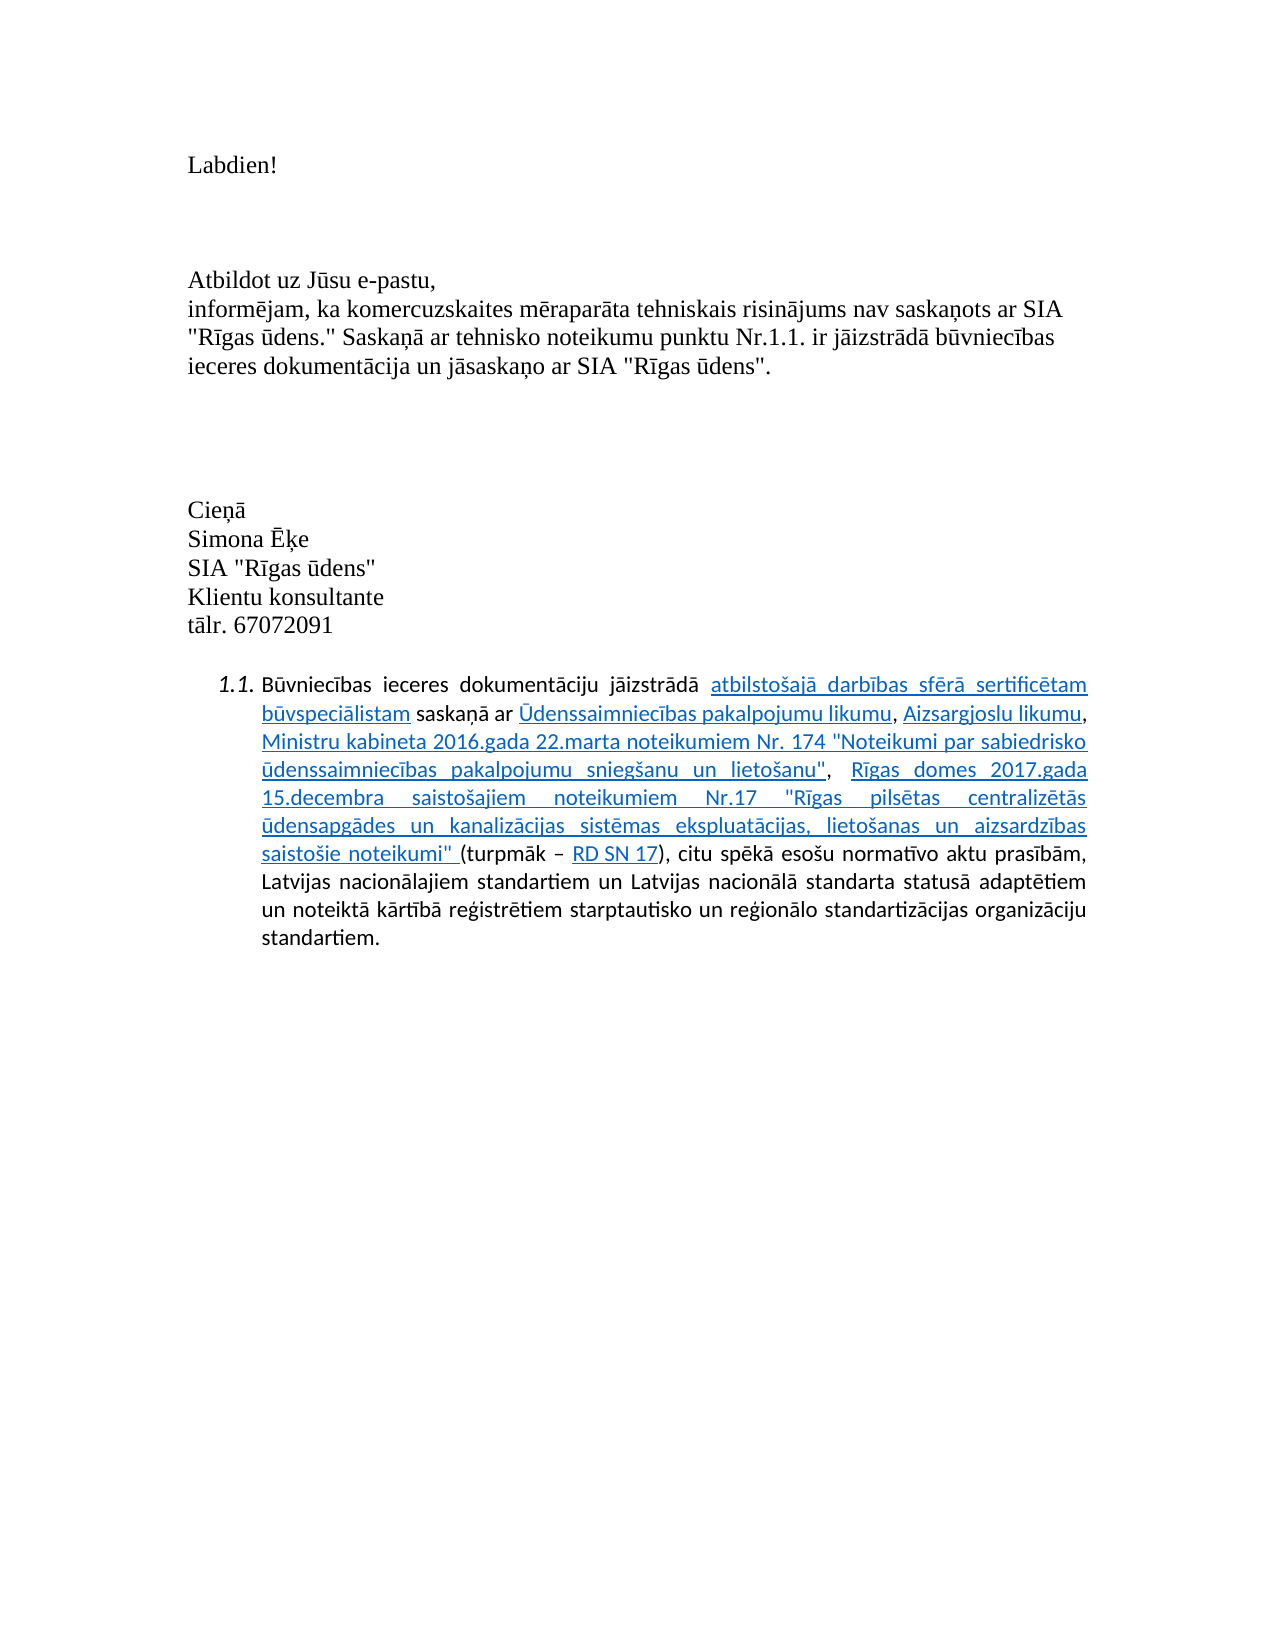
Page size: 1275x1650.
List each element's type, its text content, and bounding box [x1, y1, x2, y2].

text Cieņā Simona Ēķe SIA "Rīgas ūdens" Klientu konsultante tālr. 67072091 [187, 409, 1087, 639]
text Labdien! Atbildot uz Jūsu e-pastu, informējam, ka komercuzskaites mēraparāta tehniskais risinājums nav saskaņots ar SIA "Rīgas ūdens." Saskaņā ar tehnisko noteikumu punktu Nr.1.1. ir jāizstrādā būvniecības ieceres dokumentācija un jāsaskaņo ar SIA "Rīgas ūdens". [187, 150, 1087, 380]
list Būvniecības ieceres dokumentāciju jāizstrādā atbilstošajā darbības sfērā sertificētam būvspeciālistam saskaņā ar Ūdenssaimniecības pakalpojumu likumu, Aizsargjoslu likumu, Ministru kabineta 2016.gada 22.marta noteikumiem Nr. 174 "Noteikumi par sabiedrisko ūdenssaimniecības pakalpojumu sniegšanu un lietošanu", Rīgas domes 2017.gada 15.decembra saistošajiem noteikumiem Nr.17 "Rīgas pilsētas centralizētās ūdensapgādes un kanalizācijas sistēmas ekspluatācijas, lietošanas un aizsardzības saistošie noteikumi" (turpmāk – RD SN 17), citu spēkā esošu normatīvo aktu prasībām, Latvijas nacionālajiem standartiem un Latvijas nacionālā standarta statusā adaptētiem un noteiktā kārtībā reģistrētiem starptautisko un reģionālo standartizācijas organizāciju standartiem. [217, 668, 1087, 951]
